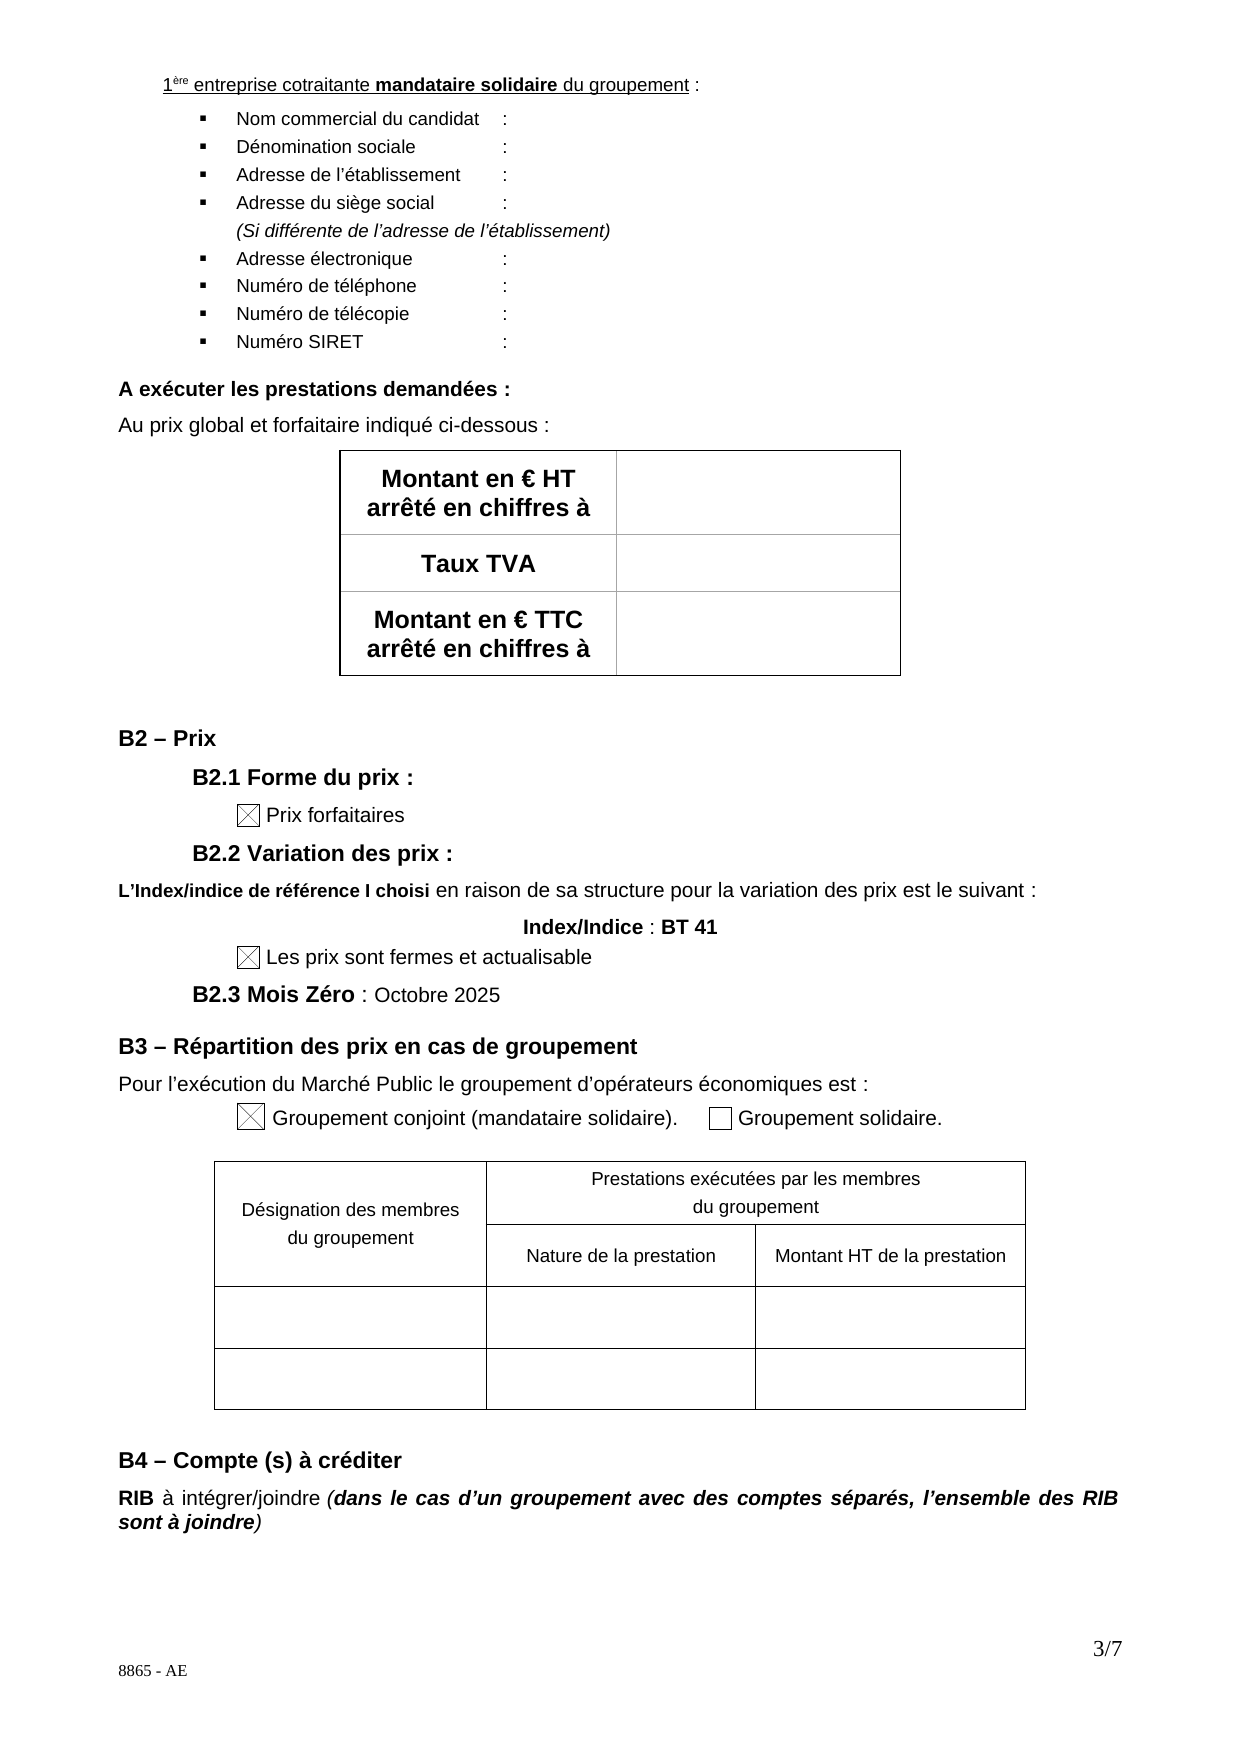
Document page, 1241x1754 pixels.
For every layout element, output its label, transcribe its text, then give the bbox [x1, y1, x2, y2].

table_cell Nature de la prestation [487, 1225, 755, 1286]
text 1ère entreprise cotraitante mandataire solidaire du groupement : [162, 74, 1122, 95]
table_cell [487, 1287, 755, 1347]
table_cell Montant en € TTC arrêté en chiffres à [341, 592, 616, 675]
list B3 – Répartition des prix en cas de groupement [118, 1033, 1122, 1059]
list B2.2 Variation des prix : [192, 839, 1122, 866]
table_cell [487, 1349, 755, 1409]
table_cell [215, 1287, 486, 1347]
text Index/Indice : BT 41 [118, 915, 1122, 939]
text Les prix sont fermes et actualisable [260, 945, 1122, 969]
list Adresse électronique : [199, 247, 1122, 269]
table_header Montant en € HT arrêté en chiffres à [341, 451, 616, 534]
table_header Prestations exécutées par les membres du groupement [487, 1162, 1025, 1224]
table_cell Taux TVA [341, 535, 616, 591]
list Numéro de téléphone : [199, 275, 1122, 297]
table_cell [215, 1349, 486, 1409]
list B2.1 Forme du prix : [192, 764, 1122, 791]
list Dénomination sociale : [199, 136, 1122, 157]
text RIB à intégrer/joindre (dans le cas d’un groupement avec des comptes séparés, l’ensemble des RIB sont à joindre) [118, 1486, 1122, 1534]
list B4 – Compte (s) à créditer [118, 1447, 1122, 1473]
list Numéro SIRET : [199, 331, 1122, 353]
list Adresse de l’établissement : [199, 164, 1122, 185]
table_cell Montant HT de la prestation [756, 1225, 1025, 1286]
table_header [617, 451, 900, 534]
text Au prix global et forfaitaire indiqué ci-dessous : [118, 413, 1122, 437]
table_cell [756, 1287, 1025, 1347]
text A exécuter les prestations demandées : [118, 377, 1122, 401]
table_header Désignation des membres du groupement [215, 1162, 486, 1286]
list B2.3 Mois Zéro : Octobre 2025 [192, 981, 1122, 1008]
list Nom commercial du candidat : [199, 108, 1122, 129]
list Numéro de télécopie : [199, 303, 1122, 325]
list B2 – Prix [118, 725, 1122, 752]
text (Si différente de l’adresse de l’établissement) [236, 219, 1122, 241]
text Prix forfaitaires [259, 803, 1122, 827]
text Groupement conjoint (mandataire solidaire). Groupement solidaire. [236, 1102, 1122, 1131]
table_cell [617, 535, 900, 591]
table_cell [756, 1349, 1025, 1409]
list Adresse du siège social : [199, 192, 1122, 213]
text L’Index/indice de référence I choisi en raison de sa structure pour la variation des prix est le suivant : [118, 878, 1122, 902]
table_cell [617, 592, 900, 675]
text Pour l’exécution du Marché Public le groupement d’opérateurs économiques est : [118, 1072, 1122, 1096]
